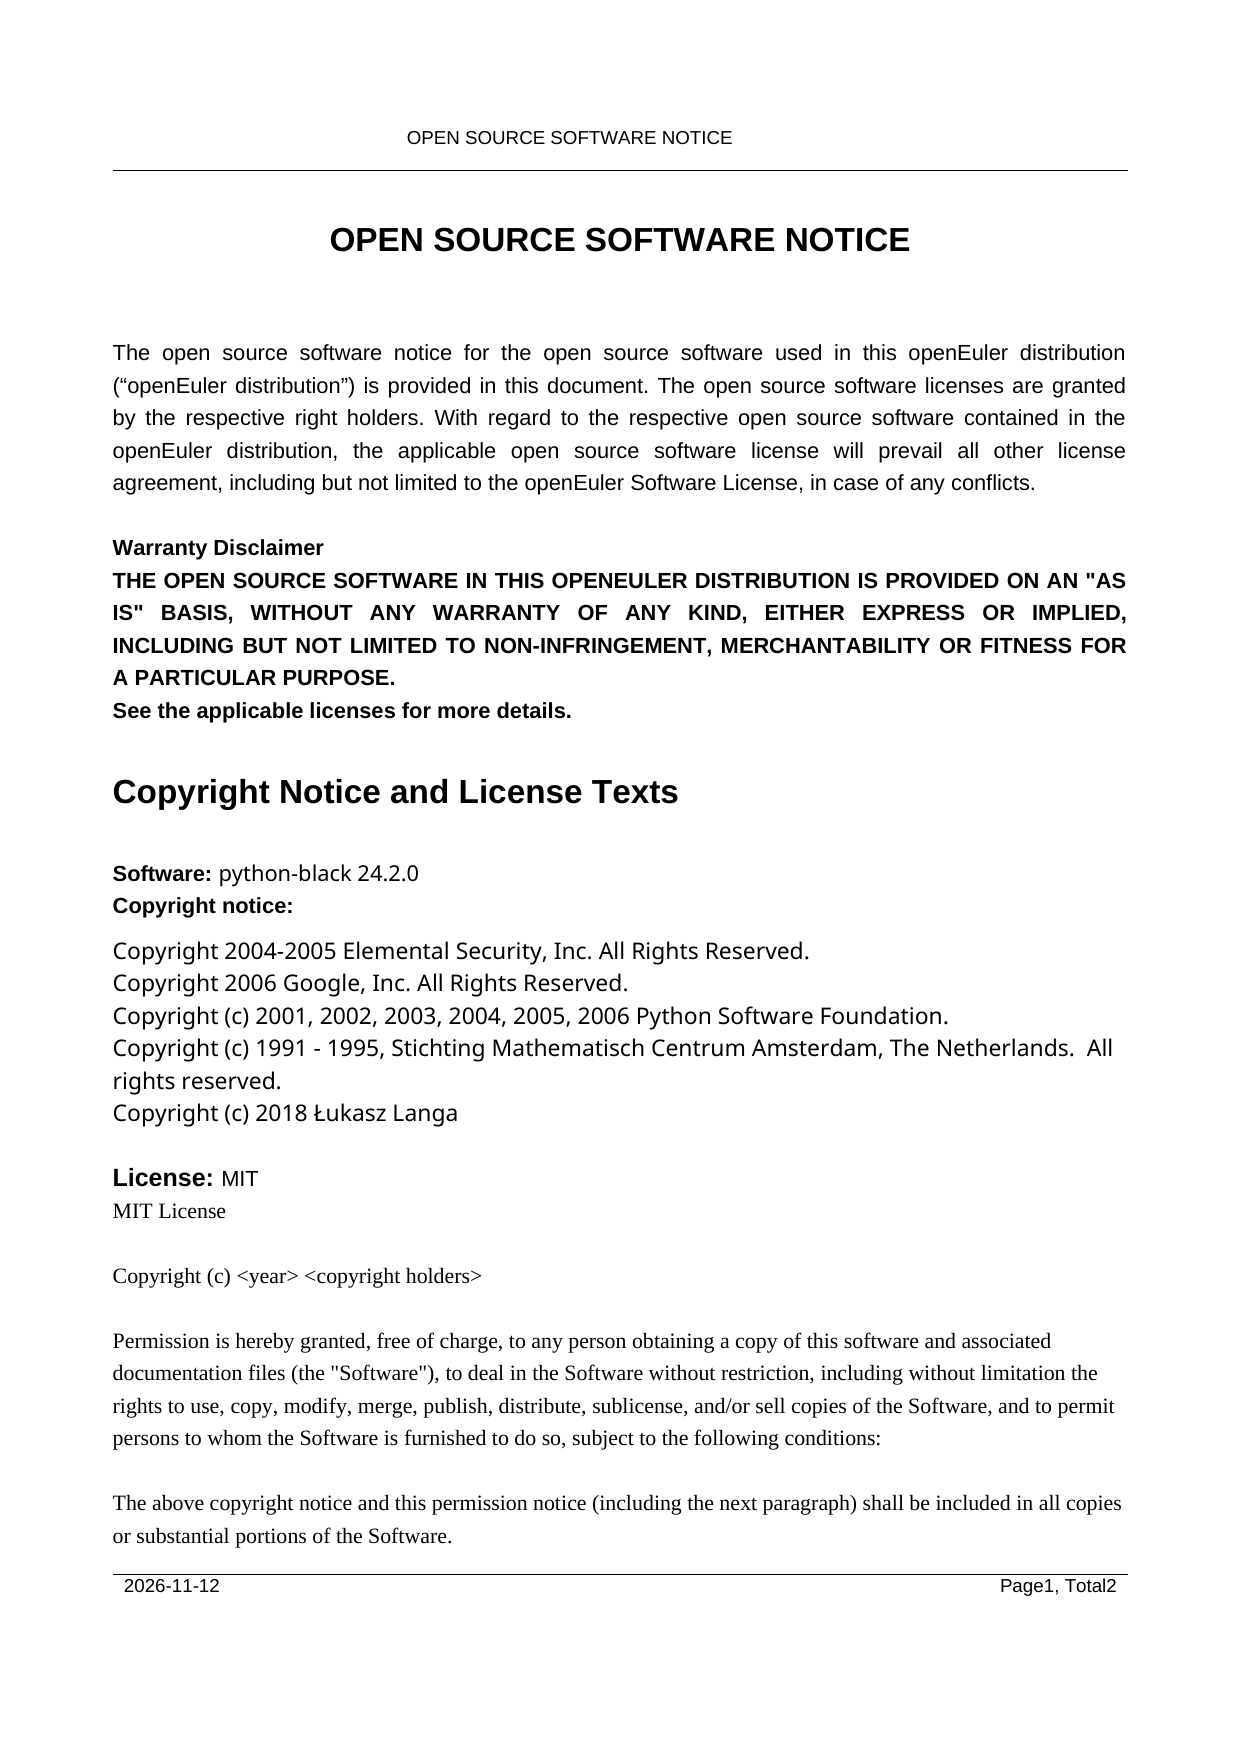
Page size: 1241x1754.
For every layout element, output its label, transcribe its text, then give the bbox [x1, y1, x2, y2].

text Copyright 2004-2005 Elemental Security, Inc. All Rights Reserved. Copyright 2006 Google, Inc. All Rights Reserved. Copyright (c) 2001, 2002, 2003, 2004, 2005, 2006 Python Software Foundation. Copyright (c) 1991 - 1995, Stichting Mathematisch Centrum Amsterdam, The Netherlands. All rights reserved. Copyright (c) 2018 Łukasz Langa [112, 934, 1128, 1161]
title Software: python-black 24.2.0 [112, 856, 1128, 889]
text OPEN SOURCE SOFTWARE NOTICE [112, 206, 1128, 271]
text Warranty Disclaimer [112, 531, 1128, 564]
text The open source software notice for the open source software used in this openEuler distribution (“openEuler distribution”) is provided in this document. The open source software licenses are granted by the respective right holders. With regard to the respective open source software contained in the openEuler distribution, the applicable open source software license will prevail all other license agreement, including but not limited to the openEuler Software License, in case of any conflicts. [112, 336, 1128, 499]
text THE OPEN SOURCE SOFTWARE IN THIS OPENEULER DISTRIBUTION IS PROVIDED ON AN "AS IS" BASIS, WITHOUT ANY WARRANTY OF ANY KIND, EITHER EXPRESS OR IMPLIED, INCLUDING BUT NOT LIMITED TO NON-INFRINGEMENT, MERCHANTABILITY OR FITNESS FOR A PARTICULAR PURPOSE. See the applicable licenses for more details. [112, 564, 1128, 726]
text Copyright Notice and License Texts [112, 759, 1128, 824]
text License: MIT [112, 1161, 1128, 1194]
text Copyright notice: [112, 889, 1128, 921]
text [112, 1194, 1128, 1551]
